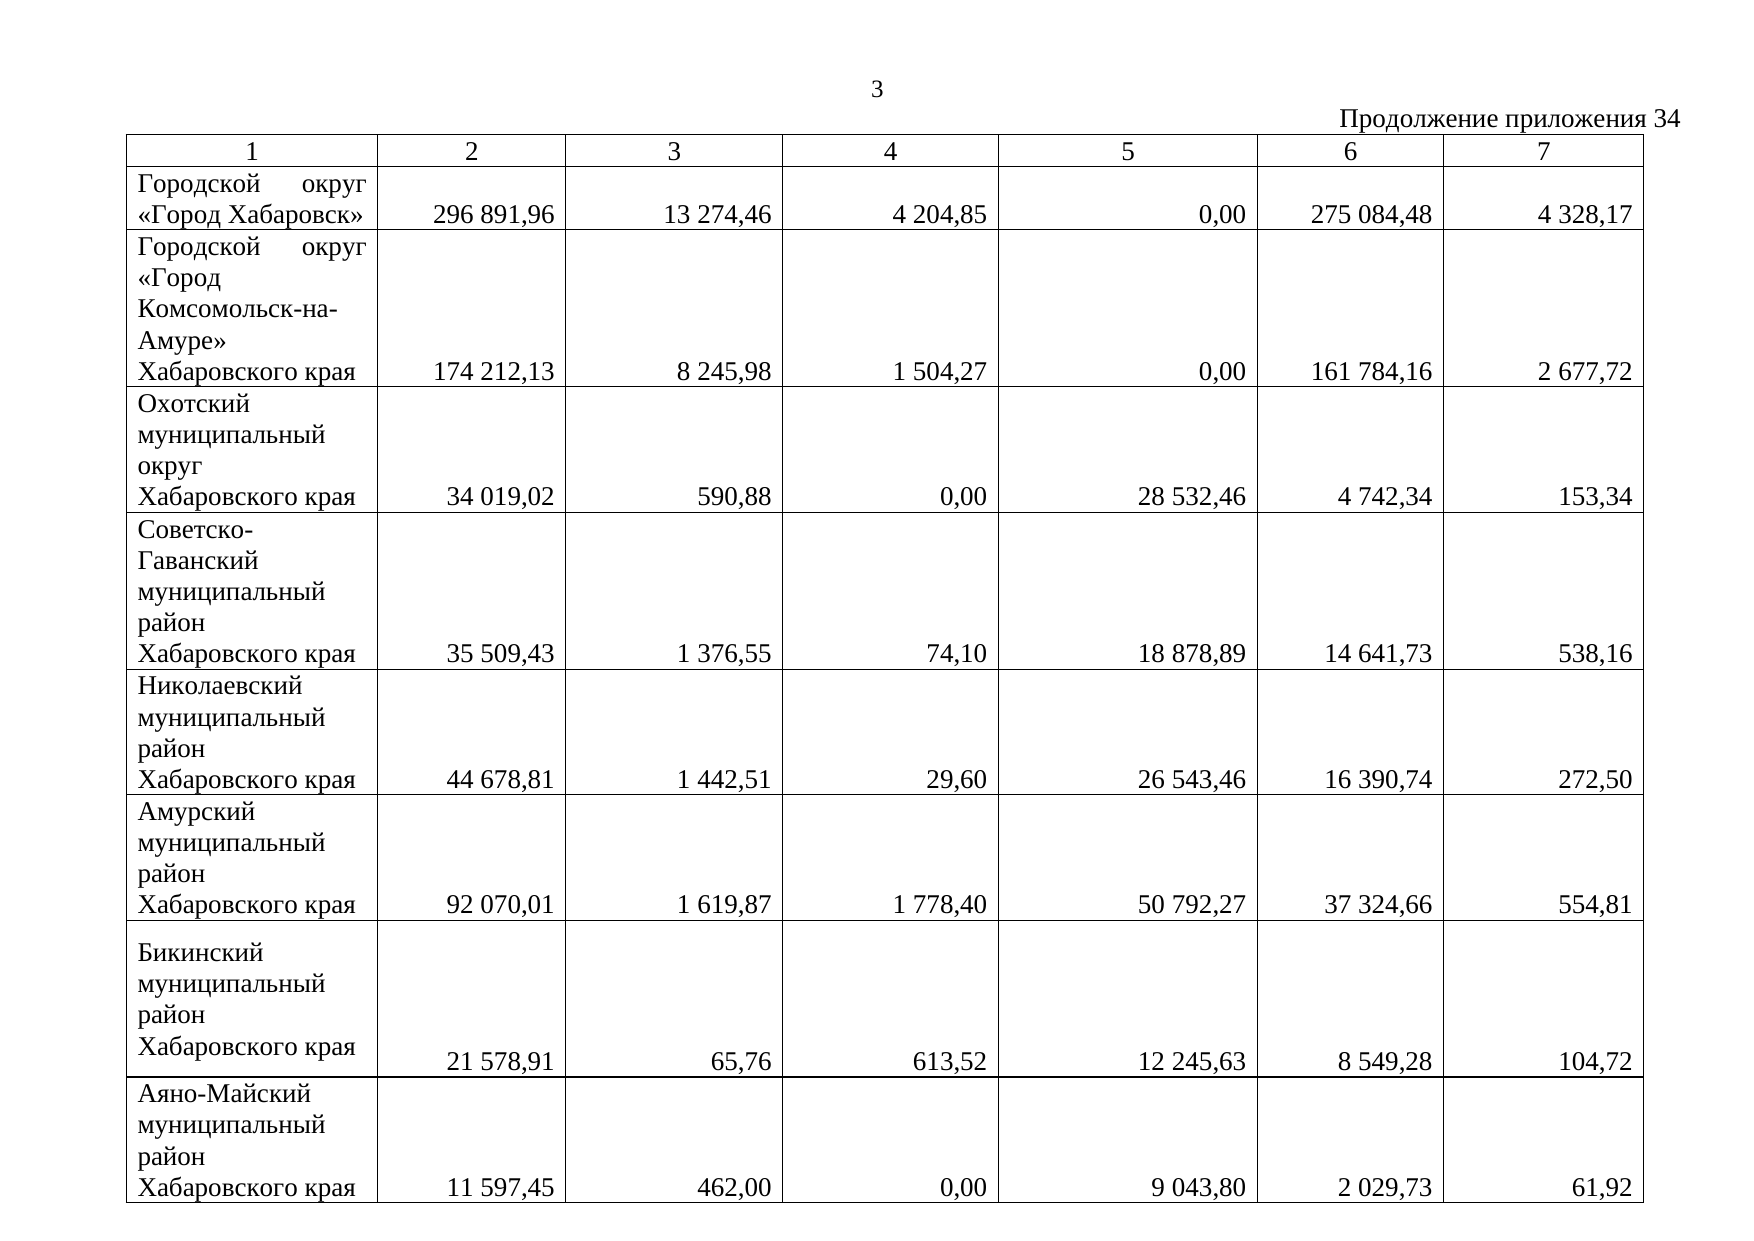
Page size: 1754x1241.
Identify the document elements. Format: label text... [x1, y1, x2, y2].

table_header 7 [1444, 135, 1643, 166]
table_cell Амурский муниципальный район Хабаровского края [127, 795, 377, 920]
table_cell 590,88 [566, 387, 782, 512]
table_cell 174 212,13 [378, 230, 565, 386]
table_header 4 [783, 135, 998, 166]
table_cell 65,76 [566, 921, 782, 1076]
table_cell 1 619,87 [566, 795, 782, 920]
table_cell 8 245,98 [566, 230, 782, 386]
table_header 3 [566, 135, 782, 166]
table_cell 8 549,28 [1258, 921, 1443, 1076]
table_cell 272,50 [1444, 670, 1643, 794]
table_cell 296 891,96 [378, 167, 565, 229]
table_cell Охотский муниципальный округ Хабаровского края [127, 387, 377, 512]
table_cell 153,34 [1444, 387, 1643, 512]
table_cell Городской округ «Город Комсомольск-на-Амуре» Хабаровского края [127, 230, 377, 386]
table_cell 2 029,73 [1258, 1078, 1443, 1202]
table_cell Советско-Гаванский муниципальный район Хабаровского края [127, 513, 377, 668]
table_cell 18 878,89 [999, 513, 1257, 668]
table_cell 613,52 [783, 921, 998, 1076]
table_cell 538,16 [1444, 513, 1643, 668]
table_cell 1 442,51 [566, 670, 782, 794]
table_cell 50 792,27 [999, 795, 1257, 920]
table_cell 35 509,43 [378, 513, 565, 668]
table_header 5 [999, 135, 1257, 166]
table_header 6 [1258, 135, 1443, 166]
table_header 2 [378, 135, 565, 166]
table_cell 1 504,27 [783, 230, 998, 386]
table_cell 554,81 [1444, 795, 1643, 920]
table_cell Николаевский муниципальный район Хабаровского края [127, 670, 377, 794]
table_cell Бикинский муниципальный район Хабаровского края [127, 921, 377, 1076]
table_cell 74,10 [783, 513, 998, 668]
table_cell 0,00 [999, 230, 1257, 386]
table_cell 275 084,48 [1258, 167, 1443, 229]
table_cell Городской округ «Город Хабаровск» [127, 167, 377, 229]
table_cell 44 678,81 [378, 670, 565, 794]
table_cell 462,00 [566, 1078, 782, 1202]
table_cell 34 019,02 [378, 387, 565, 512]
table_cell 61,92 [1444, 1078, 1643, 1202]
table_cell 16 390,74 [1258, 670, 1443, 794]
table_cell 1 376,55 [566, 513, 782, 668]
table_cell 28 532,46 [999, 387, 1257, 512]
table_cell 4 204,85 [783, 167, 998, 229]
table_cell 26 543,46 [999, 670, 1257, 794]
table_cell 9 043,80 [999, 1078, 1257, 1202]
table_cell 0,00 [783, 1078, 998, 1202]
table_cell 29,60 [783, 670, 998, 794]
table_cell 11 597,45 [378, 1078, 565, 1202]
table_cell 0,00 [999, 167, 1257, 229]
table_cell 1 778,40 [783, 795, 998, 920]
table_cell 14 641,73 [1258, 513, 1443, 668]
table_cell 92 070,01 [378, 795, 565, 920]
table_cell Аяно-Майский муниципальный район Хабаровского края [127, 1078, 377, 1202]
table_cell 13 274,46 [566, 167, 782, 229]
table_cell 2 677,72 [1444, 230, 1643, 386]
table_cell 4 328,17 [1444, 167, 1643, 229]
table_cell 161 784,16 [1258, 230, 1443, 386]
table_cell 4 742,34 [1258, 387, 1443, 512]
table_cell 21 578,91 [378, 921, 565, 1076]
table_cell 37 324,66 [1258, 795, 1443, 920]
table_cell 104,72 [1444, 921, 1643, 1076]
table_cell 0,00 [783, 387, 998, 512]
table_cell 12 245,63 [999, 921, 1257, 1076]
table_header 1 [127, 135, 377, 166]
